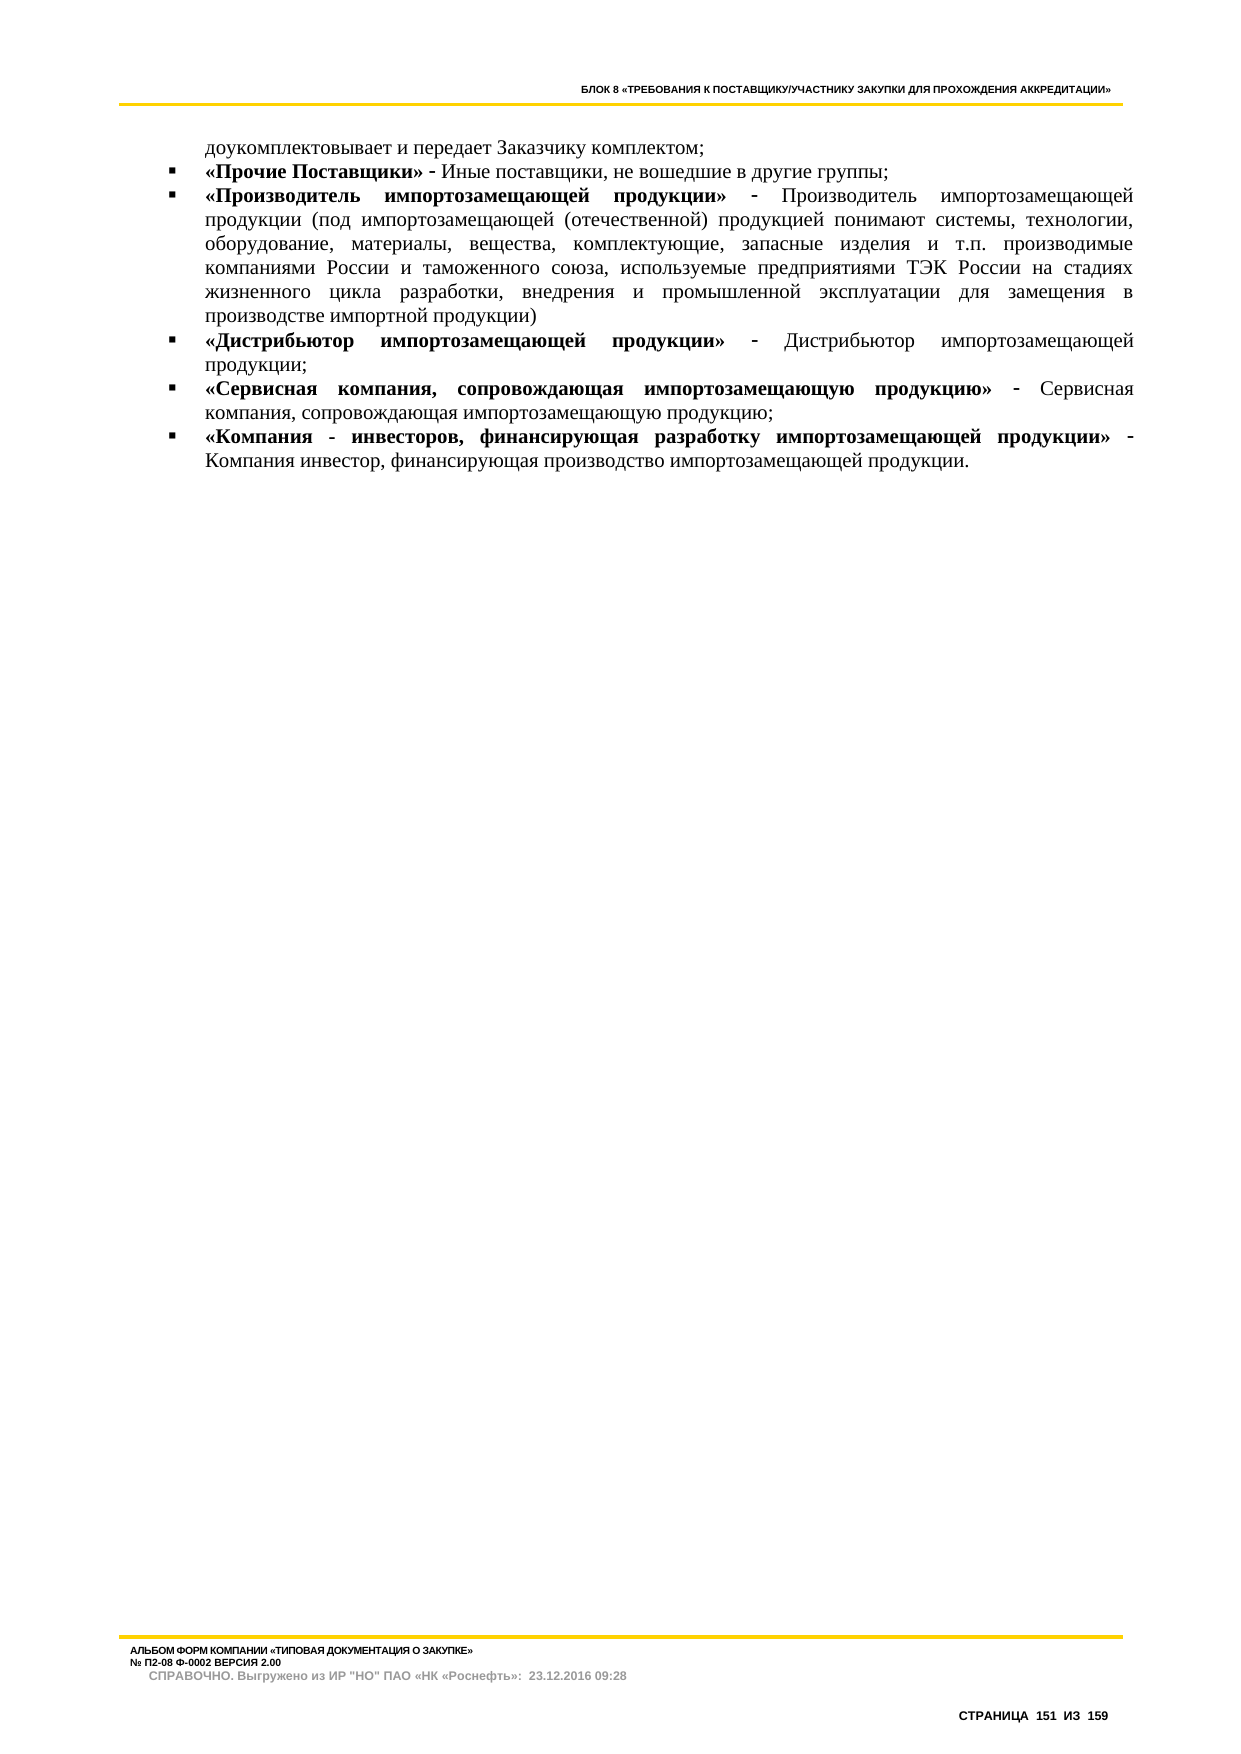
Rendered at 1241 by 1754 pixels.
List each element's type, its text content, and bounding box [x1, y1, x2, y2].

list «Компания - инвесторов, финансирующая разработку импортозамещающей продукции» Компания инвестор, финансирующая производство импортозамещающей продукции. [167, 424, 1134, 472]
list «Дистрибьютор импортозамещающей продукции» Дистрибьютор импортозамещающей продукции; [167, 327, 1134, 376]
list «Прочие Поставщики» Иные поставщики, не вошедшие в другие группы; [167, 159, 1134, 183]
list «Сервисная компания, сопровождающая импортозамещающую продукцию» Сервисная компания, сопровождающая импортозамещающую продукцию; [167, 376, 1134, 424]
list «Производитель импортозамещающей продукции» Производитель импортозамещающей продукции (под импортозамещающей (отечественной) продукцией понимают системы, технологии, оборудование, материалы, вещества, комплектующие, запасные изделия и т.п. производимые компаниями России и таможенного союза, используемые предприятиями ТЭК России на стадиях жизненного цикла разработки, внедрения и промышленной эксплуатации для замещения в производстве импортной продукции) [167, 183, 1134, 327]
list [167, 135, 1134, 159]
